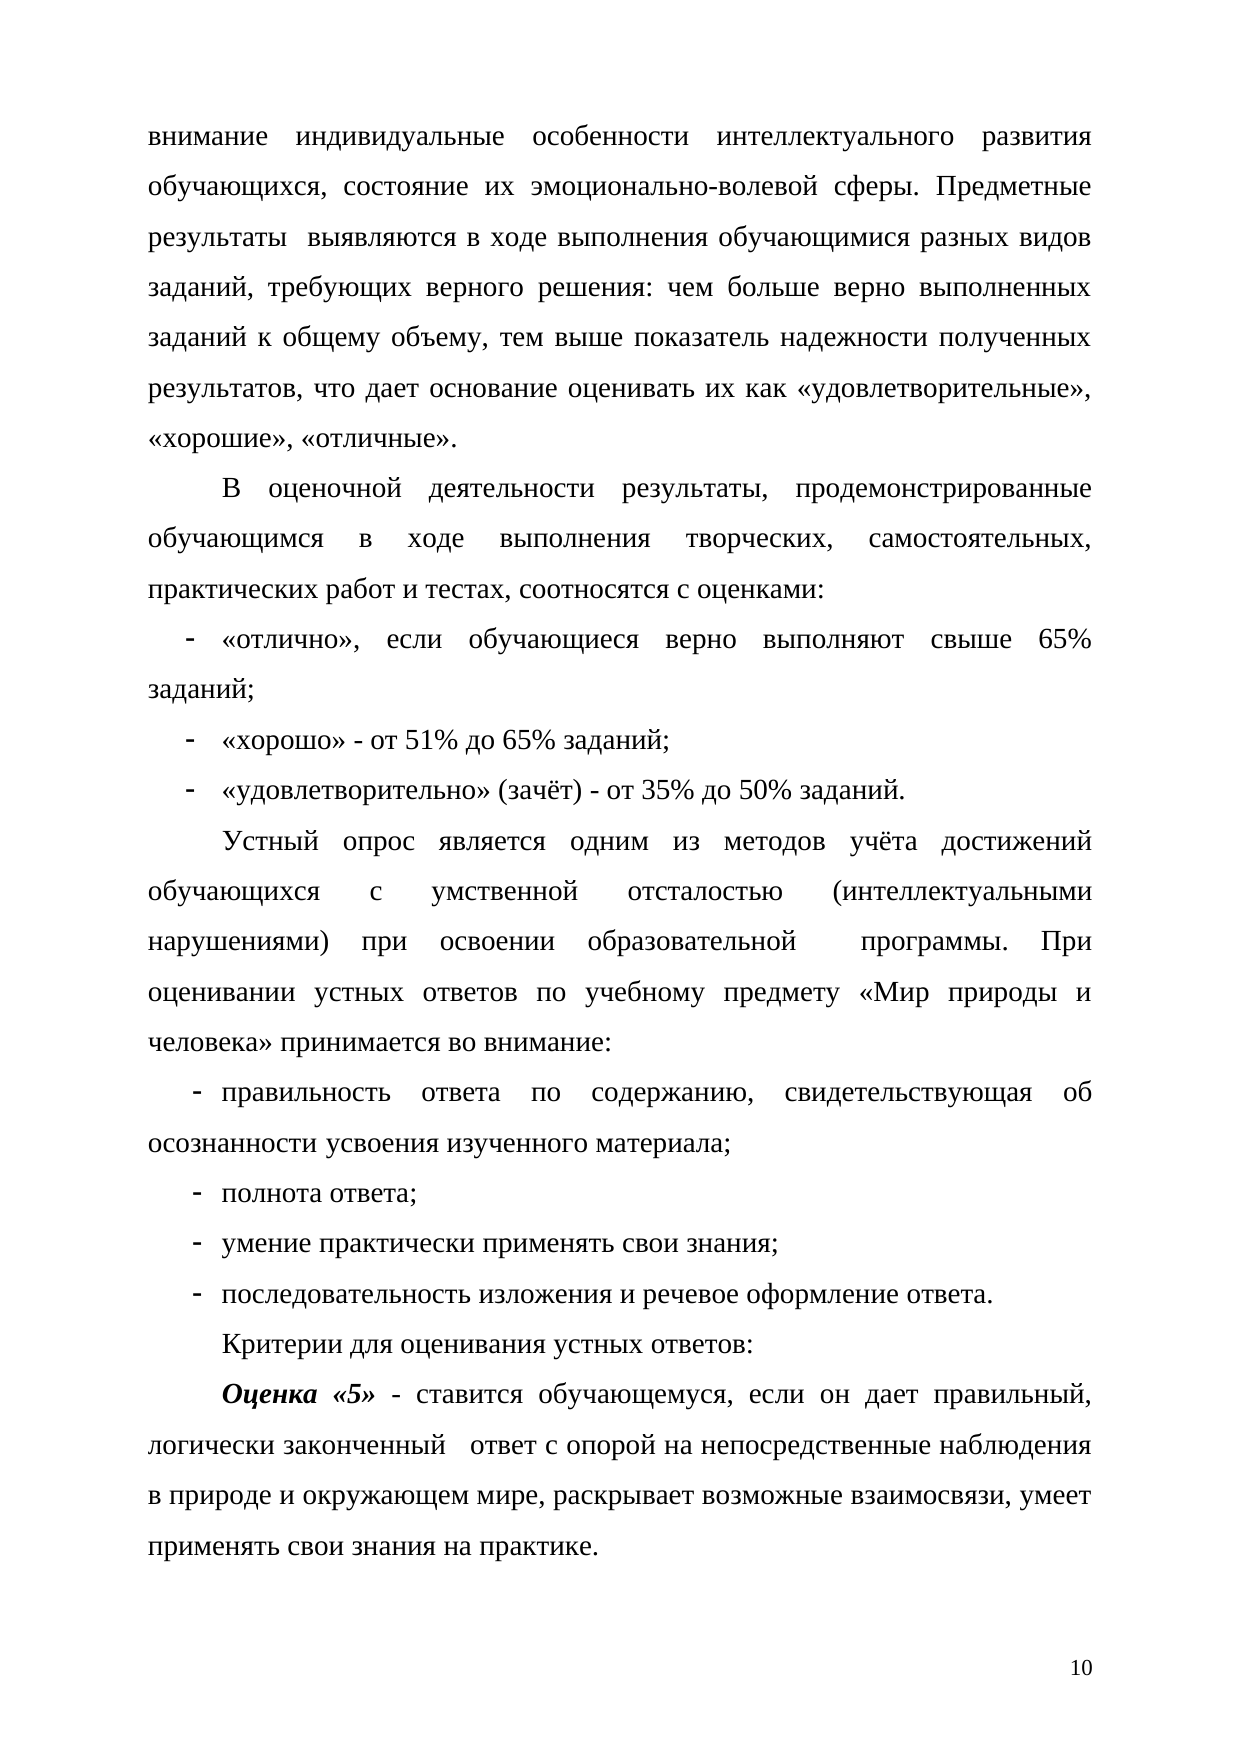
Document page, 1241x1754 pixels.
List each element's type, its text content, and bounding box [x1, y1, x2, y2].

list полнота ответа; [148, 1175, 1092, 1209]
text Устный опрос является одним из методов учёта достижений обучающихся с умственной отсталостью (интеллектуальными нарушениями) при освоении образовательной программы. При оценивании устных ответов по учебному предмету «Мир природы и человека» принимается во внимание: [148, 823, 1092, 1058]
text В оценочной деятельности результаты, продемонстрированные обучающимся в ходе выполнения творческих, самостоятельных, практических работ и тестах, соотносятся с оценками: [148, 470, 1092, 604]
list правильность ответа по содержанию, свидетельствующая об осознанности усвоения изученного материала; [148, 1074, 1092, 1158]
list «хорошо» - от 51% до 65% заданий; [148, 722, 1092, 756]
text Критерии для оценивания устных ответов: [148, 1326, 1092, 1360]
list «отлично», если обучающиеся верно выполняют свыше 65% заданий; [148, 621, 1092, 705]
text Оценка «5» - ставится обучающемуся, если он дает правильный, логически законченный ответ с опорой на непосредственные наблюдения в природе и окружающем мире, раскрывает возможные взаимосвязи, умеет применять свои знания на практике. [148, 1377, 1092, 1561]
list «удовлетворительно» (зачёт) - от 35% до 50% заданий. [148, 772, 1092, 806]
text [148, 118, 1092, 453]
list последовательность изложения и речевое оформление ответа. [148, 1276, 1092, 1309]
list умение практически применять свои знания; [148, 1226, 1092, 1259]
